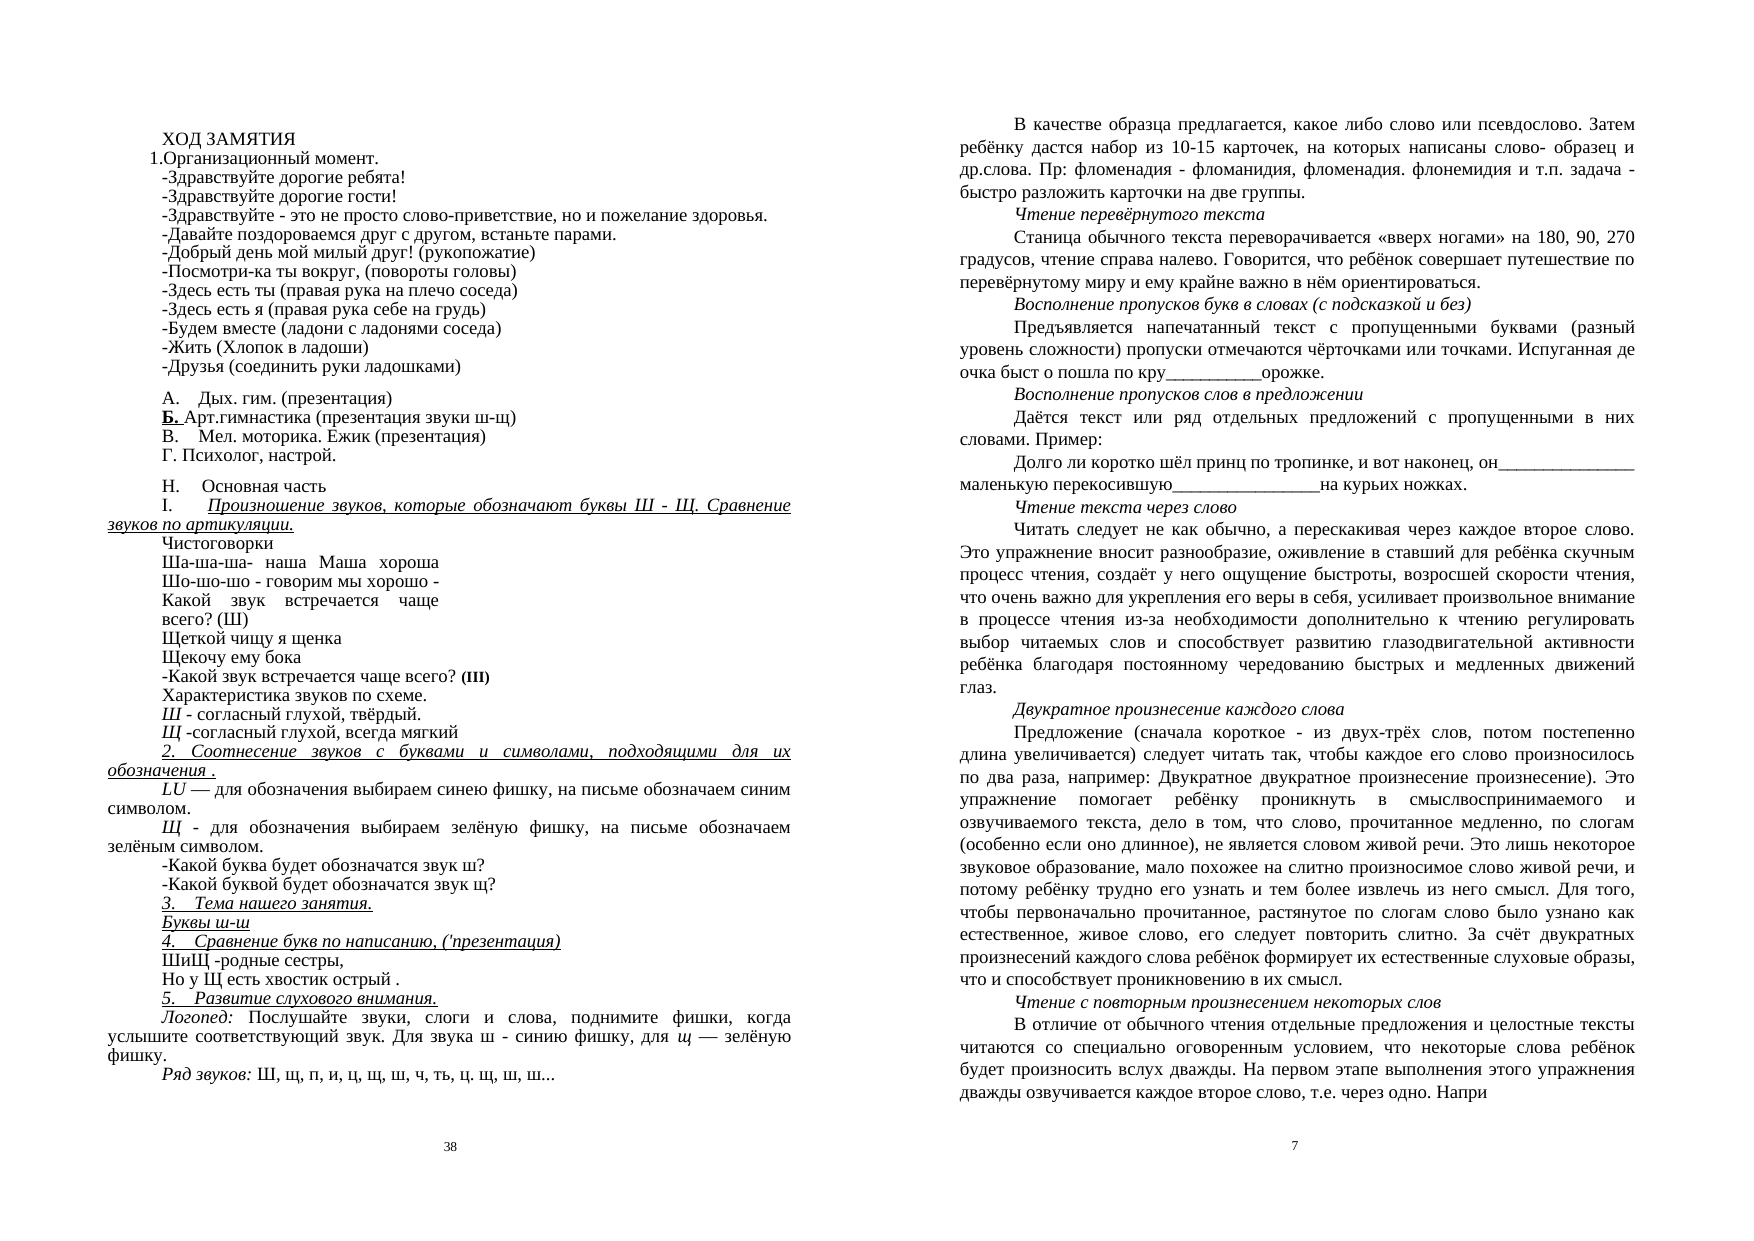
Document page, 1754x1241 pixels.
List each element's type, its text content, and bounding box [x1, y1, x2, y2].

text Щ -согласный глухой, всегда мягкий [107, 724, 791, 743]
text Логопед: Послушайте звуки, слоги и слова, поднимите фишки, когда услышите соответствующий звук. Для звука ш - синию фишку, для щ — зелёную фишку. [107, 1008, 791, 1065]
text В отличие от обычного чтения отдельные предложения и целостные тексты читаются со специально оговоренным условием, что некоторые слова ребёнок будет произносить вслух дважды. На первом этапе выполнения этого упражнения дважды озвучивается каждое второе слово, т.е. через одно. Напри [959, 1013, 1636, 1103]
text -Здравствуйте дорогие гости! [107, 187, 791, 206]
text ШиЩ -родные сестры, [107, 951, 791, 970]
text Станица обычного текста переворачивается «вверх ногами» на 180, 90, 270 градусов, чтение справа налево. Говорится, что ребёнок совершает путешествие по перевёрнутому миру и ему крайне важно в нём ориентироваться. [959, 225, 1636, 293]
text Но у Щ есть хвостик острый . [107, 970, 791, 989]
text -Здравствуйте - это не просто слово-приветствие, но и пожелание здоровья. [107, 206, 791, 225]
text -Здесь есть ты (правая рука на плечо соседа) [107, 282, 791, 301]
text Характеристика звуков по схеме. [107, 686, 791, 705]
text Чистоговорки [107, 534, 791, 553]
text Чтение текста через слово [959, 495, 1636, 518]
text -Здесь есть я (правая рука себе на грудь) [107, 301, 791, 319]
text -Здравствуйте дорогие ребята! [107, 168, 791, 187]
text В качестве образца предлагается, какое либо слово или псевдослово. Затем ребёнку дастся набор из 10-15 карточек, на которых написаны слово- образец и др.слова. Пр: фломенадия - фломанидия, фломенадия. флонемидия и т.п. задача - быстро разложить карточки на две группы. [959, 113, 1636, 203]
text Щ - для обозначения выбираем зелёную фишку, на письме обозначаем зелёным символом. [107, 818, 791, 856]
text Буквы ш-ш [107, 913, 791, 932]
text Ш - согласный глухой, твёрдый. [107, 705, 791, 724]
text Щеткой чищу я щенка Щекочу ему бока [162, 629, 350, 667]
text -Какой буквой будет обозначатся звук щ? [107, 875, 791, 894]
text Долго ли коротко шёл принц по тропинке, и вот наконец, он [959, 450, 1636, 473]
list Сравнение букв по написанию, ('презентация) [107, 932, 791, 951]
text Восполнение пропусков букв в словах (с подсказкой и без) [959, 293, 1636, 315]
text -Жить (Хлопок в ладоши) [107, 338, 791, 357]
text Чтение перевёрнутого текста [959, 203, 1636, 225]
text Ша-ша-ша- наша Маша хороша Шо-шо-шо - говорим мы хорошо -Какой звук встречается чаще всего? (Ш) [162, 553, 439, 629]
list Основная часть [107, 477, 791, 496]
text Читать следует не как обычно, а перескакивая через каждое второе слово. Это упражнение вносит разнообразие, оживление в ставший для ребёнка скучным процесс чтения, создаёт у него ощущение быстроты, возросшей скорости чтения, что очень важно для укрепления его веры в себя, усиливает произвольное внимание в процессе чтения из-за необходимости дополнительно к чтению регулировать выбор читаемых слов и способствует развитию глазодвигательной активности ребёнка благодаря постоянному чередованию быстрых и медленных движений глаз. [959, 518, 1636, 698]
list Мел. моторика. Ежик (презентация) [107, 427, 791, 446]
text Предъявляется напечатанный текст с пропущенными буквами (разный уровень сложности) пропуски отмечаются чёрточками или точками. Испуганная де очка быст о пошла по кру орожке. [959, 315, 1636, 383]
text -Посмотри-ка ты вокруг, (повороты головы) [107, 263, 791, 282]
text Чтение с повторным произнесением некоторых слов [959, 990, 1636, 1013]
text -Какой буква будет обозначатся звук ш? [107, 856, 791, 875]
text -Добрый день мой милый друг! (рукопожатие) [107, 244, 791, 263]
text 38 [443, 1140, 457, 1154]
text -Давайте поздороваемся друг с другом, встаньте парами. [107, 225, 791, 244]
text Г. Психолог, настрой. [107, 446, 791, 465]
text Предложение (сначала короткое - из двух-трёх слов, потом постепенно длина увеличивается) следует читать так, чтобы каждое его слово произносилось по два раза, например: Двукратное двукратное произнесение произнесение). Это упражнение помогает ребёнку проникнуть в смыслвоспринимаемого и озвучиваемого текста, дело в том, что слово, прочитанное медленно, по слогам (особенно если оно длинное), не является словом живой речи. Это лишь некоторое звуковое образование, мало похожее на слитно произносимое слово живой речи, и потому ребёнку трудно его узнать и тем более извлечь из него смысл. Для того, чтобы первоначально прочитанное, растянутое по слогам слово было узнано как естественное, живое слово, его следует повторить слитно. За счёт двукратных произнесений каждого слова ребёнок формирует их естественные слуховые образы, что и способствует проникновению в их смысл. [959, 720, 1636, 990]
list Тема нашего занятия. [107, 894, 791, 913]
text Даётся текст или ряд отдельных предложений с пропущенными в них словами. Пример: [959, 405, 1636, 450]
text Восполнение пропусков слов в предложении [959, 383, 1636, 405]
text ХОД ЗАМЯТИЯ 1.Организационный момент. [149, 130, 416, 168]
list Развитие слухового внимания. [107, 989, 791, 1008]
text -Будем вместе (ладони с ладонями соседа) [107, 319, 791, 338]
list Дых. гим. (презентация) [107, 389, 791, 408]
text маленькую перекосившую на курьих ножках. [959, 473, 1636, 495]
text LU — для обозначения выбираем синею фишку, на письме обозначаем синим символом. [107, 781, 791, 818]
list Произношение звуков, которые обозначают буквы Ш - Щ. Сравнение звуков по артикуляции. [107, 496, 791, 534]
text Б. Арт.гимнастика (презентация звуки ш-щ) [107, 408, 791, 427]
text -Какой звук встречается чаще всего? (III) [107, 667, 791, 686]
text Двукратное произнесение каждого слова [959, 698, 1636, 720]
text Ряд звуков: Ш, щ, п, и, ц, щ, ш, ч, ть, ц. щ, ш, ш... [107, 1065, 791, 1084]
text -Друзья (соединить руки ладошками) [107, 357, 791, 376]
list Соотнесение звуков с буквами и символами, подходящими для их обозначения . [107, 743, 791, 781]
